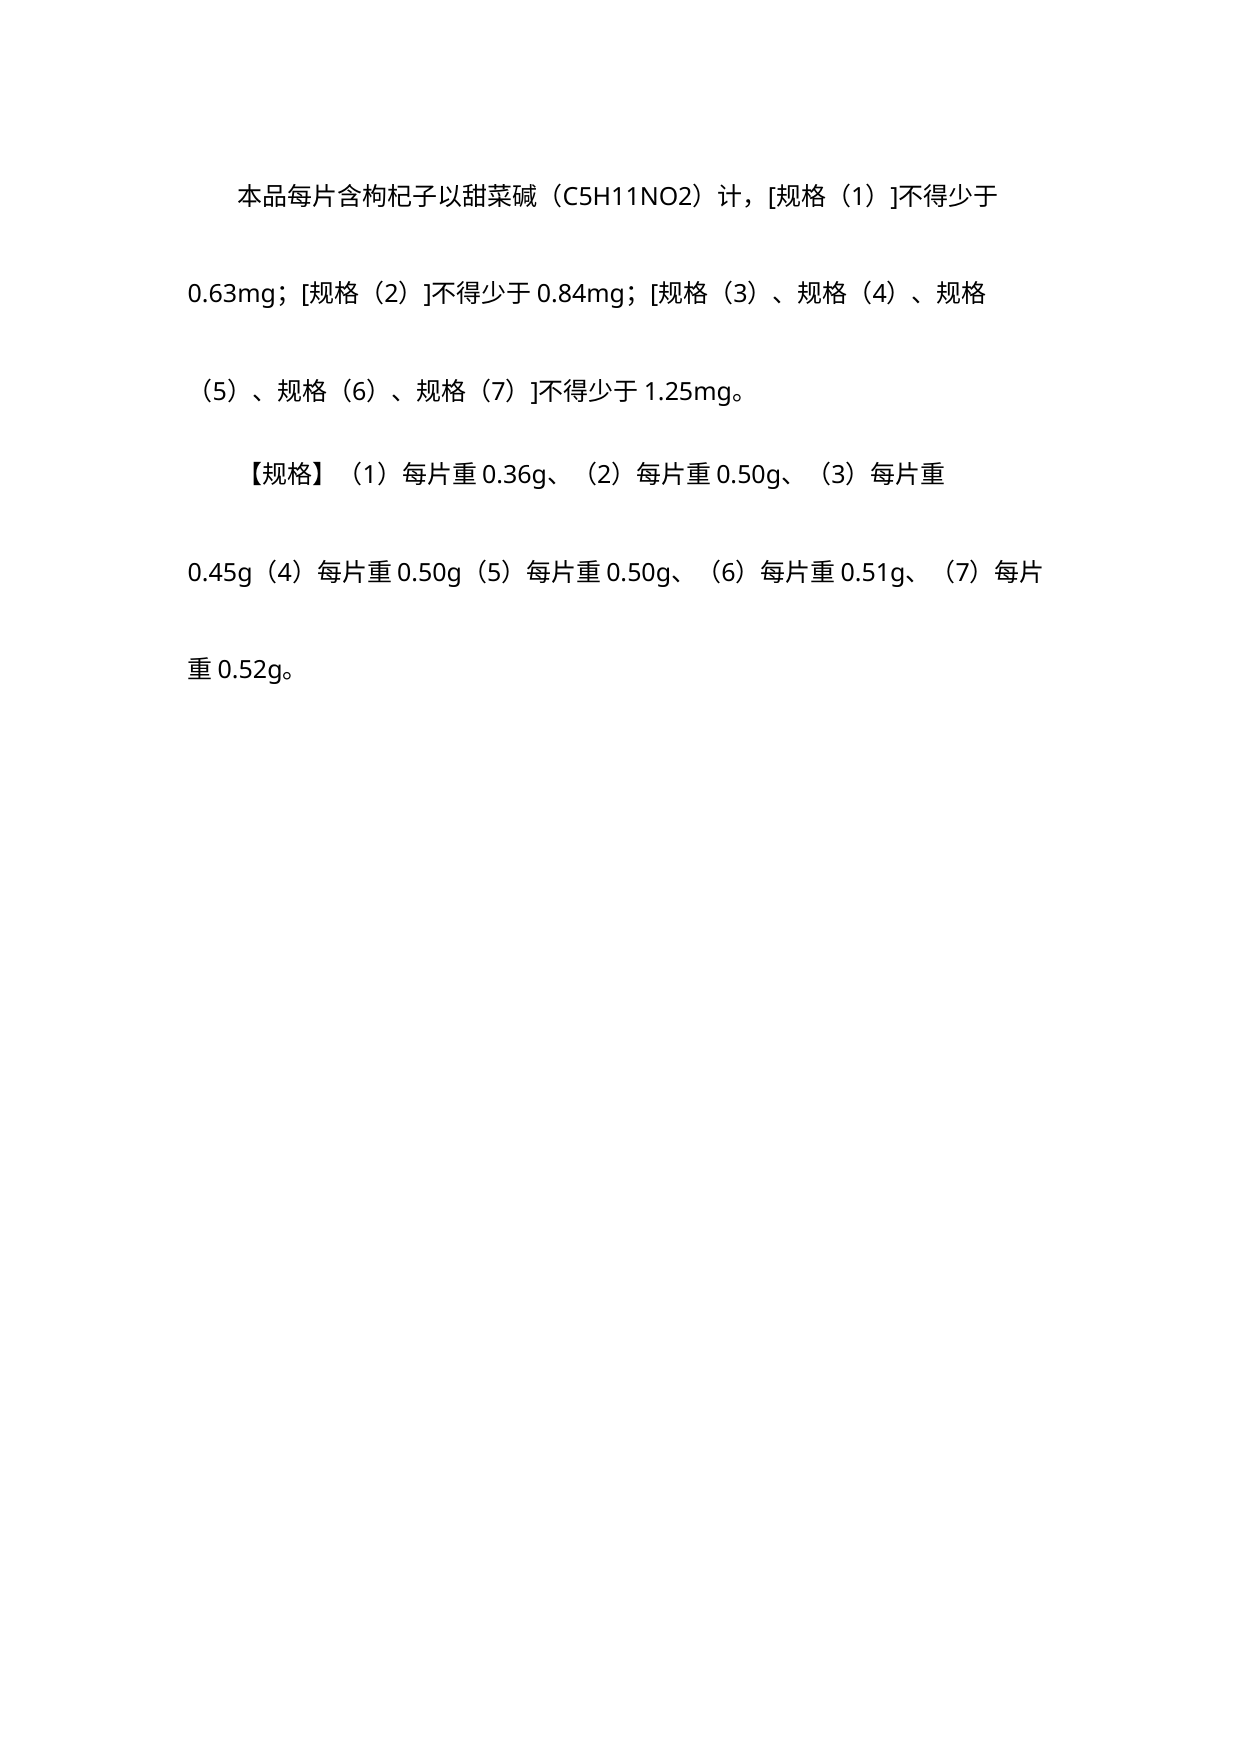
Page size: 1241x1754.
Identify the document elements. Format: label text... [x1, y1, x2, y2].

text 本品每片含枸杞子以甜菜碱（C5H11NO2）计，[规格（1）]不得少于0.63mg；[规格（2）]不得少于0.84mg；[规格（3）、规格（4）、规格（5）、规格（6）、规格（7）]不得少于1.25mg。 [187, 162, 1053, 422]
text 【规格】（1）每片重0.36g、（2）每片重0.50g、（3）每片重0.45g（4）每片重0.50g（5）每片重0.50g、（6）每片重0.51g、（7）每片重0.52g。 [187, 440, 1053, 700]
